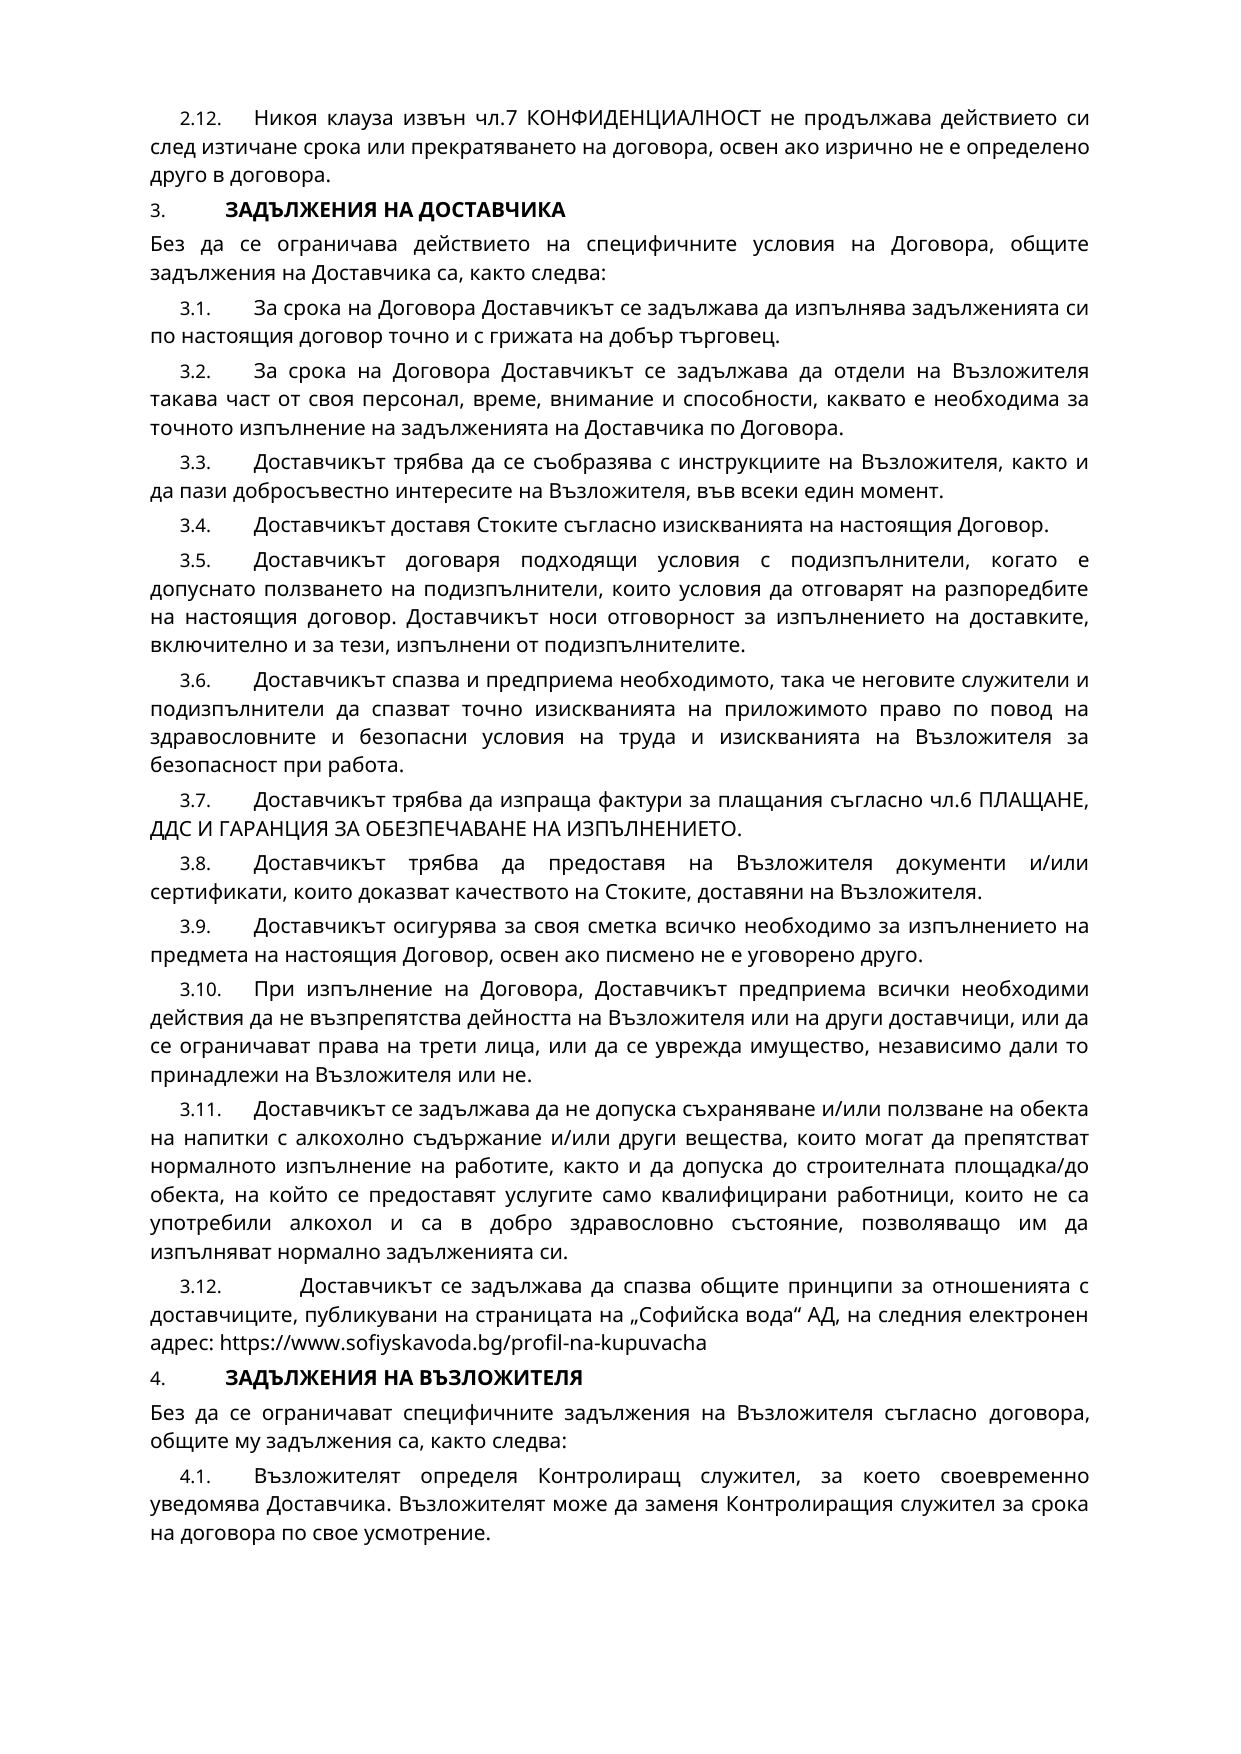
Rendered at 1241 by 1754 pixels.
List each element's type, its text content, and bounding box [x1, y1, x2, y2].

list Доставчикът трябва да изпраща фактури за плащания съгласно чл.6 ПЛАЩАНЕ, ДДС И ГАРАНЦИЯ ЗА ОБЕЗПЕЧАВАНЕ НА ИЗПЪЛНЕНИЕТО. [150, 785, 1090, 842]
list Доставчикът се задължава да не допуска съхраняване и/или ползване на обекта на напитки с алкохолно съдържание и/или други вещества, които могат да препятстват нормалното изпълнение на работите, както и да допуска до строителната площадка/до обекта, на който се предоставят услугите само квалифицирани работници, които не са употребили алкохол и са в добро здравословно състояние, позволяващо им да изпълняват нормално задълженията си. [150, 1094, 1090, 1265]
list Доставчикът спазва и предприема необходимото, така че неговите служители и подизпълнители да спазват точно изискванията на приложимото право по повод на здравословните и безопасни условия на труда и изискванията на Възложителя за безопасност при работа. [150, 665, 1090, 779]
list За срока на Договора Доставчикът се задължава да отдели на Възложителя такава част от своя персонал, време, внимание и способности, каквато е необходима за точното изпълнение на задълженията на Доставчика по Договора. [150, 356, 1090, 441]
list Доставчикът се задължава да спазва общите принципи за отношенията с доставчиците, публикувани на страницата на „Софийска вода“ АД, на следния електронен адрес: https://www.sofiyskavoda.bg/profil-na-kupuvacha [150, 1271, 1090, 1357]
list Доставчикът трябва да се съобразява с инструкциите на Възложителя, както и да пази добросъвестно интересите на Възложителя, във всеки един момент. [150, 447, 1090, 504]
list ЗАДЪЛЖЕНИЯ НА ДОСТАВЧИКА [150, 195, 1090, 223]
list ЗАДЪЛЖЕНИЯ НА ВЪЗЛОЖИТЕЛЯ [150, 1363, 1090, 1391]
text Без да се ограничават специфичните задължения на Възложителя съгласно договора, общите му задължения са, както следва: [150, 1398, 1090, 1454]
list Никоя клауза извън чл.7 КОНФИДЕНЦИАЛНОСТ не продължава действието си след изтичане срока или прекратяването на договора, освен ако изрично не е определено друго в договора. [150, 103, 1090, 189]
list При изпълнение на Договора, Доставчикът предприема всички необходими действия да не възпрепятства дейността на Възложителя или на други доставчици, или да се ограничават права на трети лица, или да се уврежда имущество, независимо дали то принадлежи на Възложителя или не. [150, 974, 1090, 1088]
list Доставчикът договаря подходящи условия с подизпълнители, когато е допуснато ползването на подизпълнители, които условия да отговарят на разпоредбите на настоящия договор. Доставчикът носи отговорност за изпълнението на доставките, включително и за тези, изпълнени от подизпълнителите. [150, 545, 1090, 659]
list Доставчикът трябва да предоставя на Възложителя документи и/или сертификати, които доказват качеството на Стоките, доставяни на Възложителя. [150, 848, 1090, 905]
list Доставчикът доставя Стоките съгласно изискванията на настоящия Договор. [150, 511, 1090, 539]
list Доставчикът осигурява за своя сметка всичко необходимо за изпълнението на предмета на настоящия Договор, освен ако писмено не е уговорено друго. [150, 911, 1090, 968]
list За срока на Договора Доставчикът се задължава да изпълнява задълженията си по настоящия договор точно и с грижата на добър търговец. [150, 293, 1090, 349]
text Без да се ограничава действието на специфичните условия на Договора, общите задължения на Доставчика са, както следва: [150, 229, 1090, 286]
list Възложителят определя Контролиращ служител, за което своевременно уведомява Доставчика. Възложителят може да заменя Контролиращия служител за срока на договора по свое усмотрение. [150, 1461, 1090, 1546]
